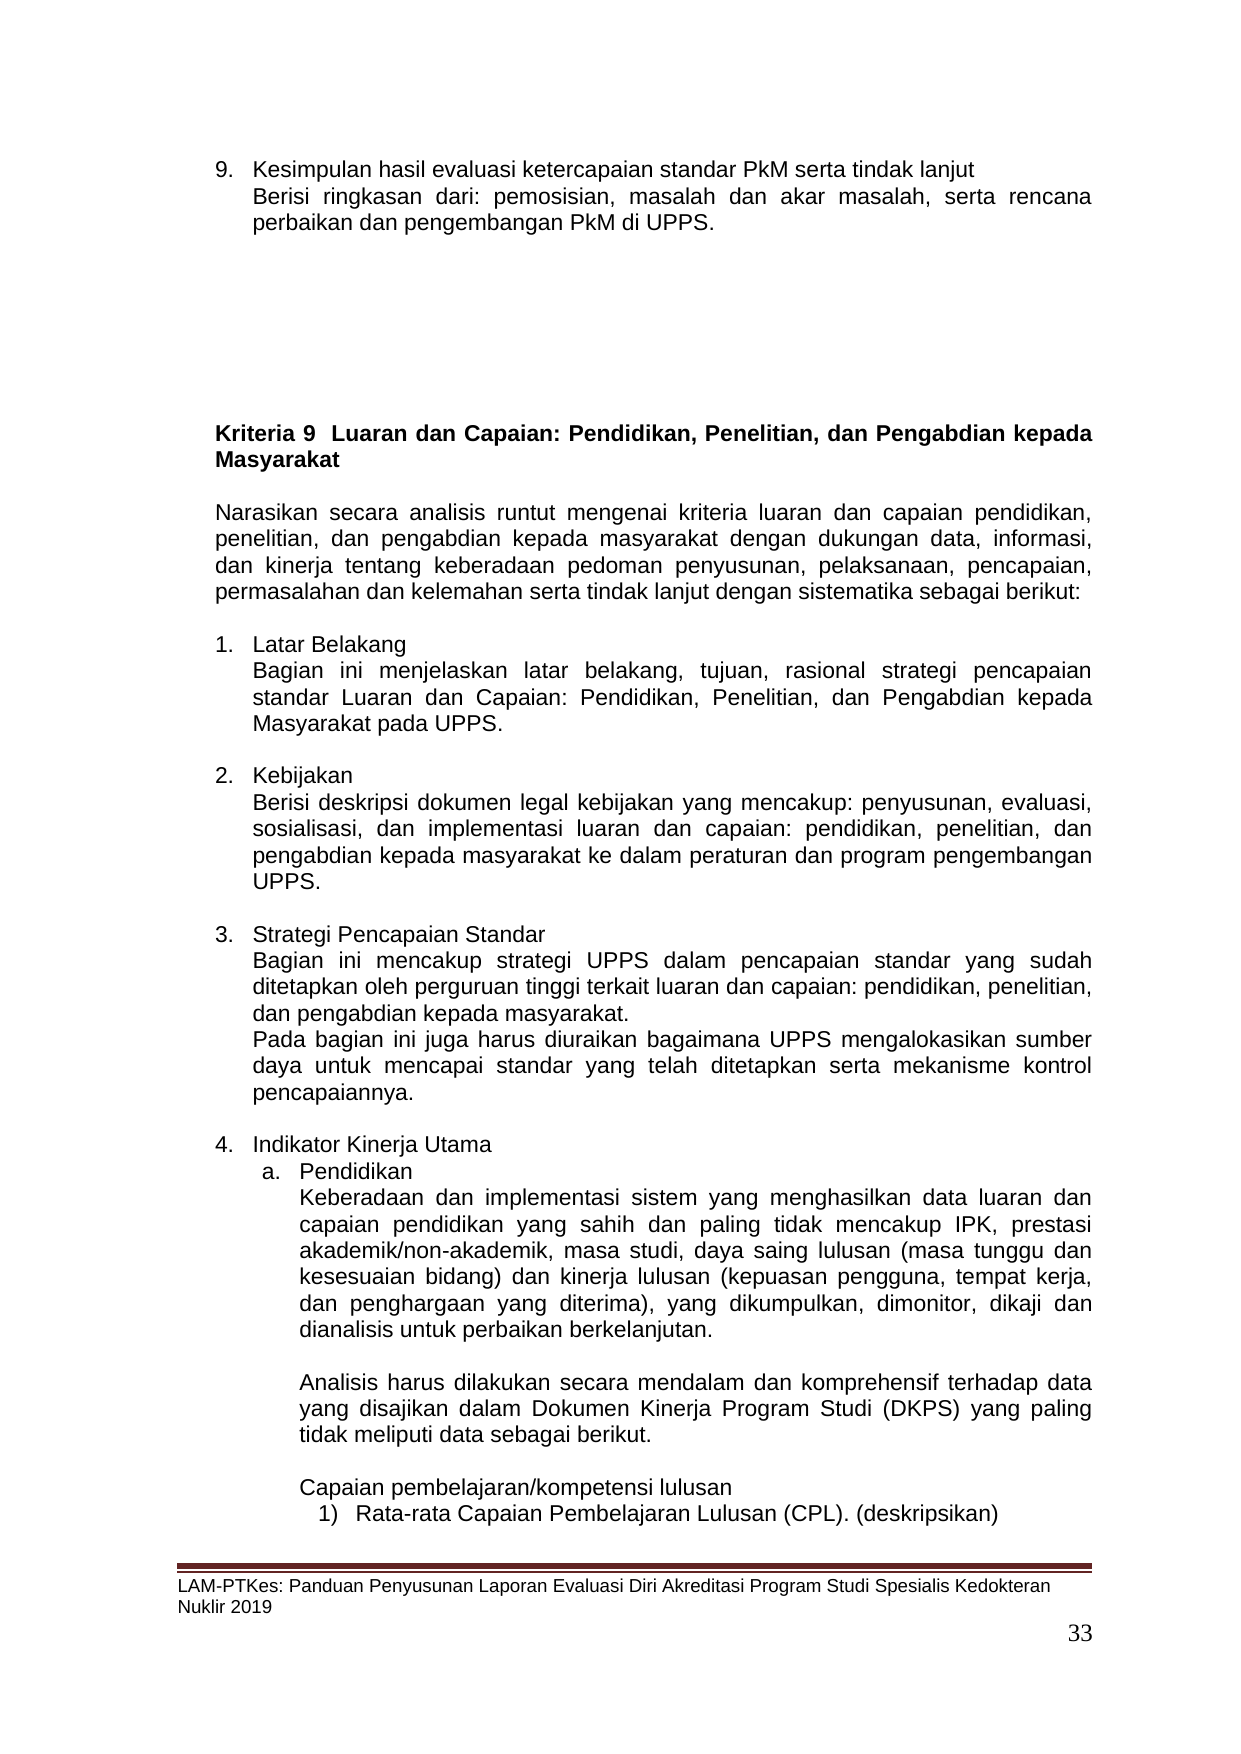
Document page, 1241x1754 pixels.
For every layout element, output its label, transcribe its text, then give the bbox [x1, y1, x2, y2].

list Strategi Pencapaian Standar [215, 921, 1092, 947]
text Bagian ini menjelaskan latar belakang, tujuan, rasional strategi pencapaian standar Luaran dan Capaian: Pendidikan, Penelitian, dan Pengabdian kepada Masyarakat pada UPPS. [252, 657, 1092, 736]
subtitle Kriteria 9 Luaran dan Capaian: Pendidikan, Penelitian, dan Pengabdian kepada Masyarakat [215, 420, 1092, 473]
list Kebijakan [215, 762, 1092, 789]
text Pada bagian ini juga harus diuraikan bagaimana UPPS mengalokasikan sumber daya untuk mencapai standar yang telah ditetapkan serta mekanisme kontrol pencapaiannya. [252, 1026, 1092, 1105]
list Rata-rata Capaian Pembelajaran Lulusan (CPL). (deskripsikan) [318, 1500, 1092, 1527]
text Berisi ringkasan dari: pemosisian, masalah dan akar masalah, serta rencana perbaikan dan pengembangan PkM di UPPS. [252, 183, 1092, 235]
text Bagian ini mencakup strategi UPPS dalam pencapaian standar yang sudah ditetapkan oleh perguruan tinggi terkait luaran dan capaian: pendidikan, penelitian, dan pengabdian kepada masyarakat. [252, 947, 1092, 1026]
list Indikator Kinerja Utama [215, 1131, 1092, 1158]
text Capaian pembelajaran/kompetensi lulusan [299, 1474, 1092, 1500]
list Latar Belakang [215, 631, 1092, 657]
text Keberadaan dan implementasi sistem yang menghasilkan data luaran dan capaian pendidikan yang sahih dan paling tidak mencakup IPK, prestasi akademik/non-akademik, masa studi, daya saing lulusan (masa tunggu dan kesesuaian bidang) dan kinerja lulusan (kepuasan pengguna, tempat kerja, dan penghargaan yang diterima), yang dikumpulkan, dimonitor, dikaji dan dianalisis untuk perbaikan berkelanjutan. [299, 1184, 1092, 1342]
text Berisi deskripsi dokumen legal kebijakan yang mencakup: penyusunan, evaluasi, sosialisasi, dan implementasi luaran dan capaian: pendidikan, penelitian, dan pengabdian kepada masyarakat ke dalam peraturan dan program pengembangan UPPS. [252, 789, 1092, 894]
text Analisis harus dilakukan secara mendalam dan komprehensif terhadap data yang disajikan dalam Dokumen Kinerja Program Studi (DKPS) yang paling tidak meliputi data sebagai berikut. [299, 1369, 1092, 1448]
text Narasikan secara analisis runtut mengenai kriteria luaran dan capaian pendidikan, penelitian, dan pengabdian kepada masyarakat dengan dukungan data, informasi, dan kinerja tentang keberadaan pedoman penyusunan, pelaksanaan, pencapaian, permasalahan dan kelemahan serta tindak lanjut dengan sistematika sebagai berikut: [215, 499, 1092, 604]
list Pendidikan [262, 1158, 1092, 1184]
list Kesimpulan hasil evaluasi ketercapaian standar PkM serta tindak lanjut [215, 156, 1092, 183]
